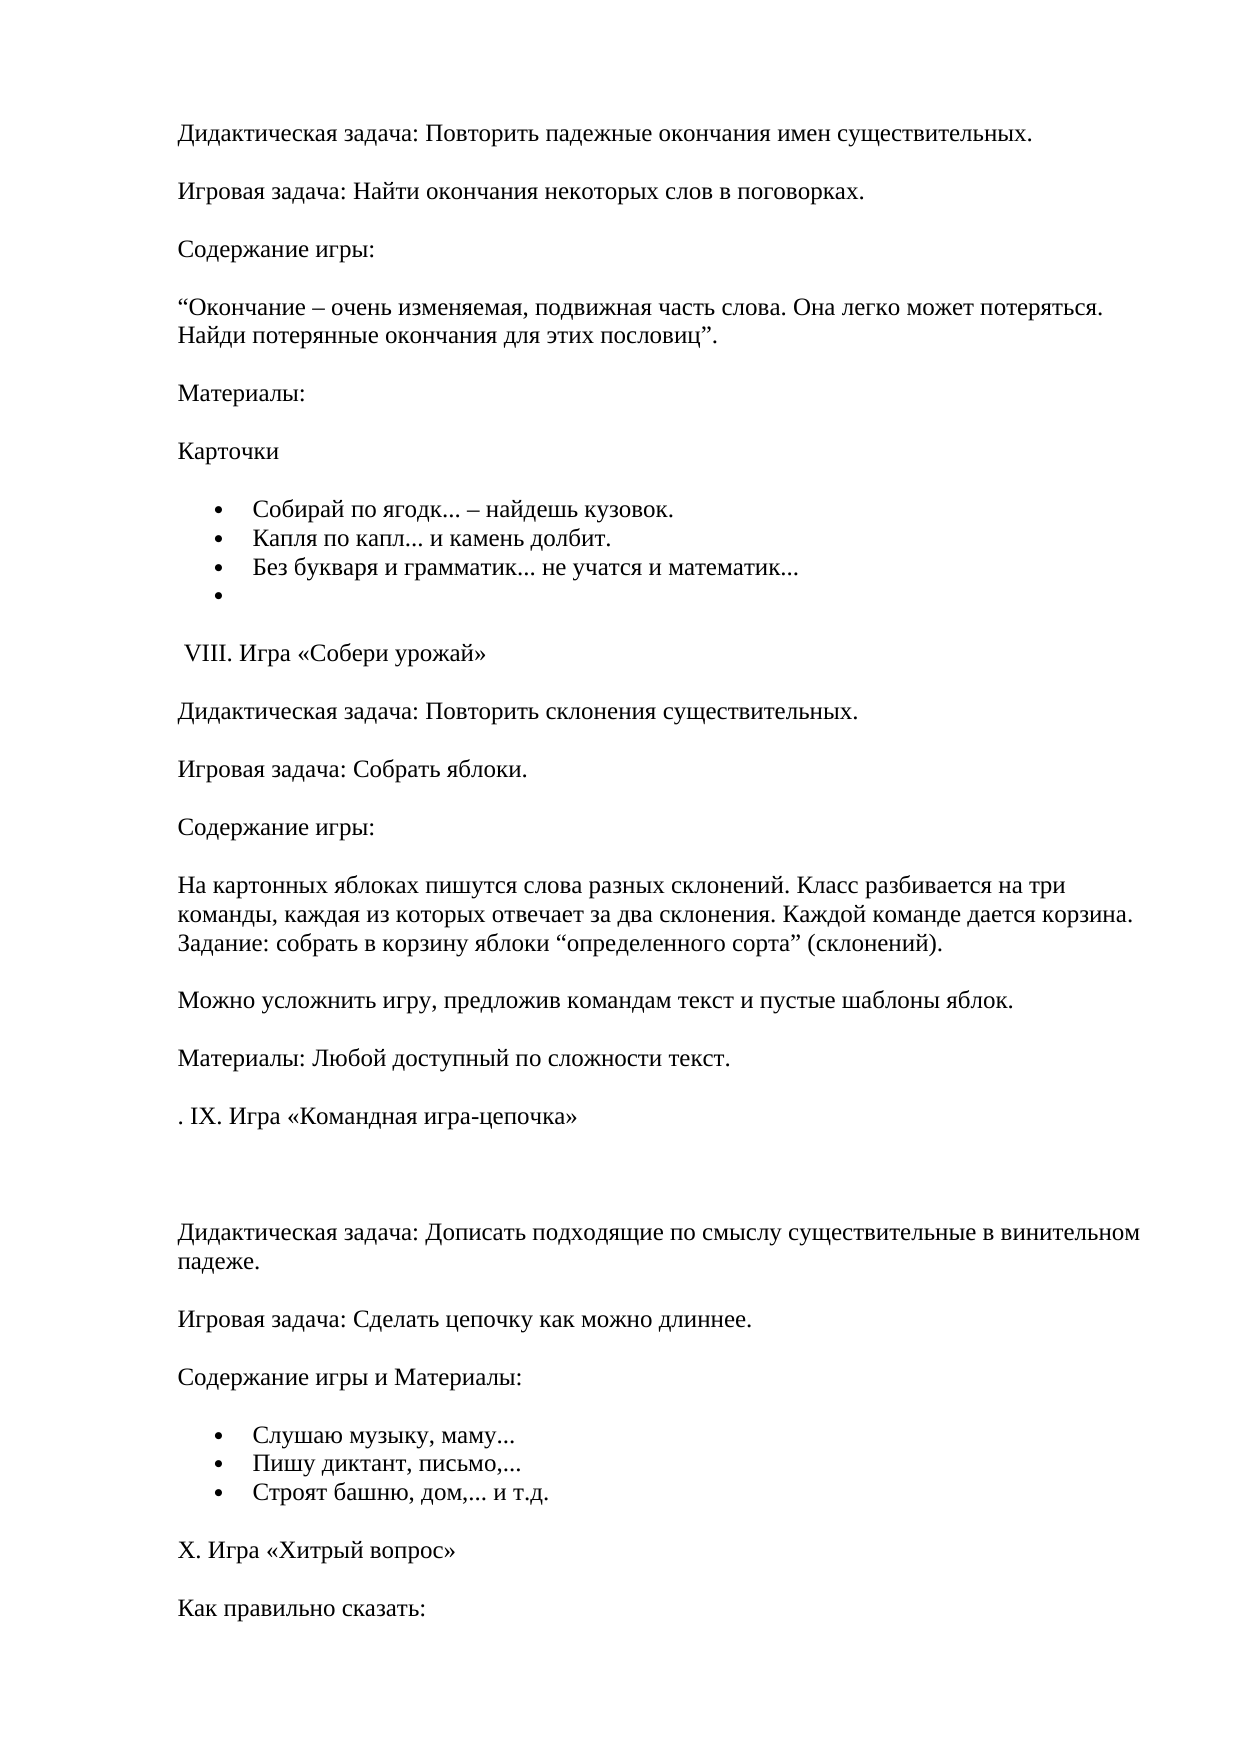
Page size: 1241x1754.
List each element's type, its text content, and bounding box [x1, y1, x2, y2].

text На картонных яблоках пишутся слова разных склонений. Класс разбивается на три команды, каждая из которых отвечает за два склонения. Каждой команде дается корзина. Задание: собрать в корзину яблоки “определенного сорта” (склонений). [177, 870, 1152, 956]
text Дидактическая задача: Дописать подходящие по смыслу существительные в винительном падеже. [177, 1217, 1152, 1275]
text Дидактическая задача: Повторить склонения существительных. [177, 696, 1152, 725]
text Материалы: Любой доступный по сложности текст. [177, 1043, 1152, 1072]
text Можно усложнить игру, предложив командам текст и пустые шаблоны яблок. [177, 986, 1152, 1014]
text Как правильно сказать: [177, 1593, 1152, 1622]
list Капля по капл... и камень долбит. [215, 523, 1152, 552]
text Игровая задача: Сделать цепочку как можно длиннее. [177, 1304, 1152, 1333]
list Без букваря и грамматик... не учатся и математик... [215, 552, 1152, 581]
text X. Игра «Хитрый вопрос» [177, 1535, 1152, 1564]
text Содержание игры: [177, 234, 1152, 263]
text . IX. Игра «Командная игра-цепочка» [177, 1101, 1152, 1130]
list Слушаю музыку, маму... [215, 1420, 1152, 1448]
text Игровая задача: Найти окончания некоторых слов в поговорках. [177, 176, 1152, 205]
text Дидактическая задача: Повторить падежные окончания имен существительных. [177, 118, 1152, 147]
text Содержание игры: [177, 812, 1152, 841]
list Строят башню, дом,... и т.д. [215, 1477, 1152, 1506]
list Пишу диктант, письмо,... [215, 1448, 1152, 1477]
text Игровая задача: Собрать яблоки. [177, 754, 1152, 783]
text Материалы: [177, 378, 1152, 407]
text VIII. Игра «Собери урожай» [177, 638, 1152, 667]
text “Окончание – очень изменяемая, подвижная часть слова. Она легко может потеряться. Найди потерянные окончания для этих пословиц”. [177, 292, 1152, 349]
text Содержание игры и Материалы: [177, 1362, 1152, 1391]
list Собирай по ягодк... – найдешь кузовок. [215, 494, 1152, 523]
text Карточки [177, 436, 1152, 465]
